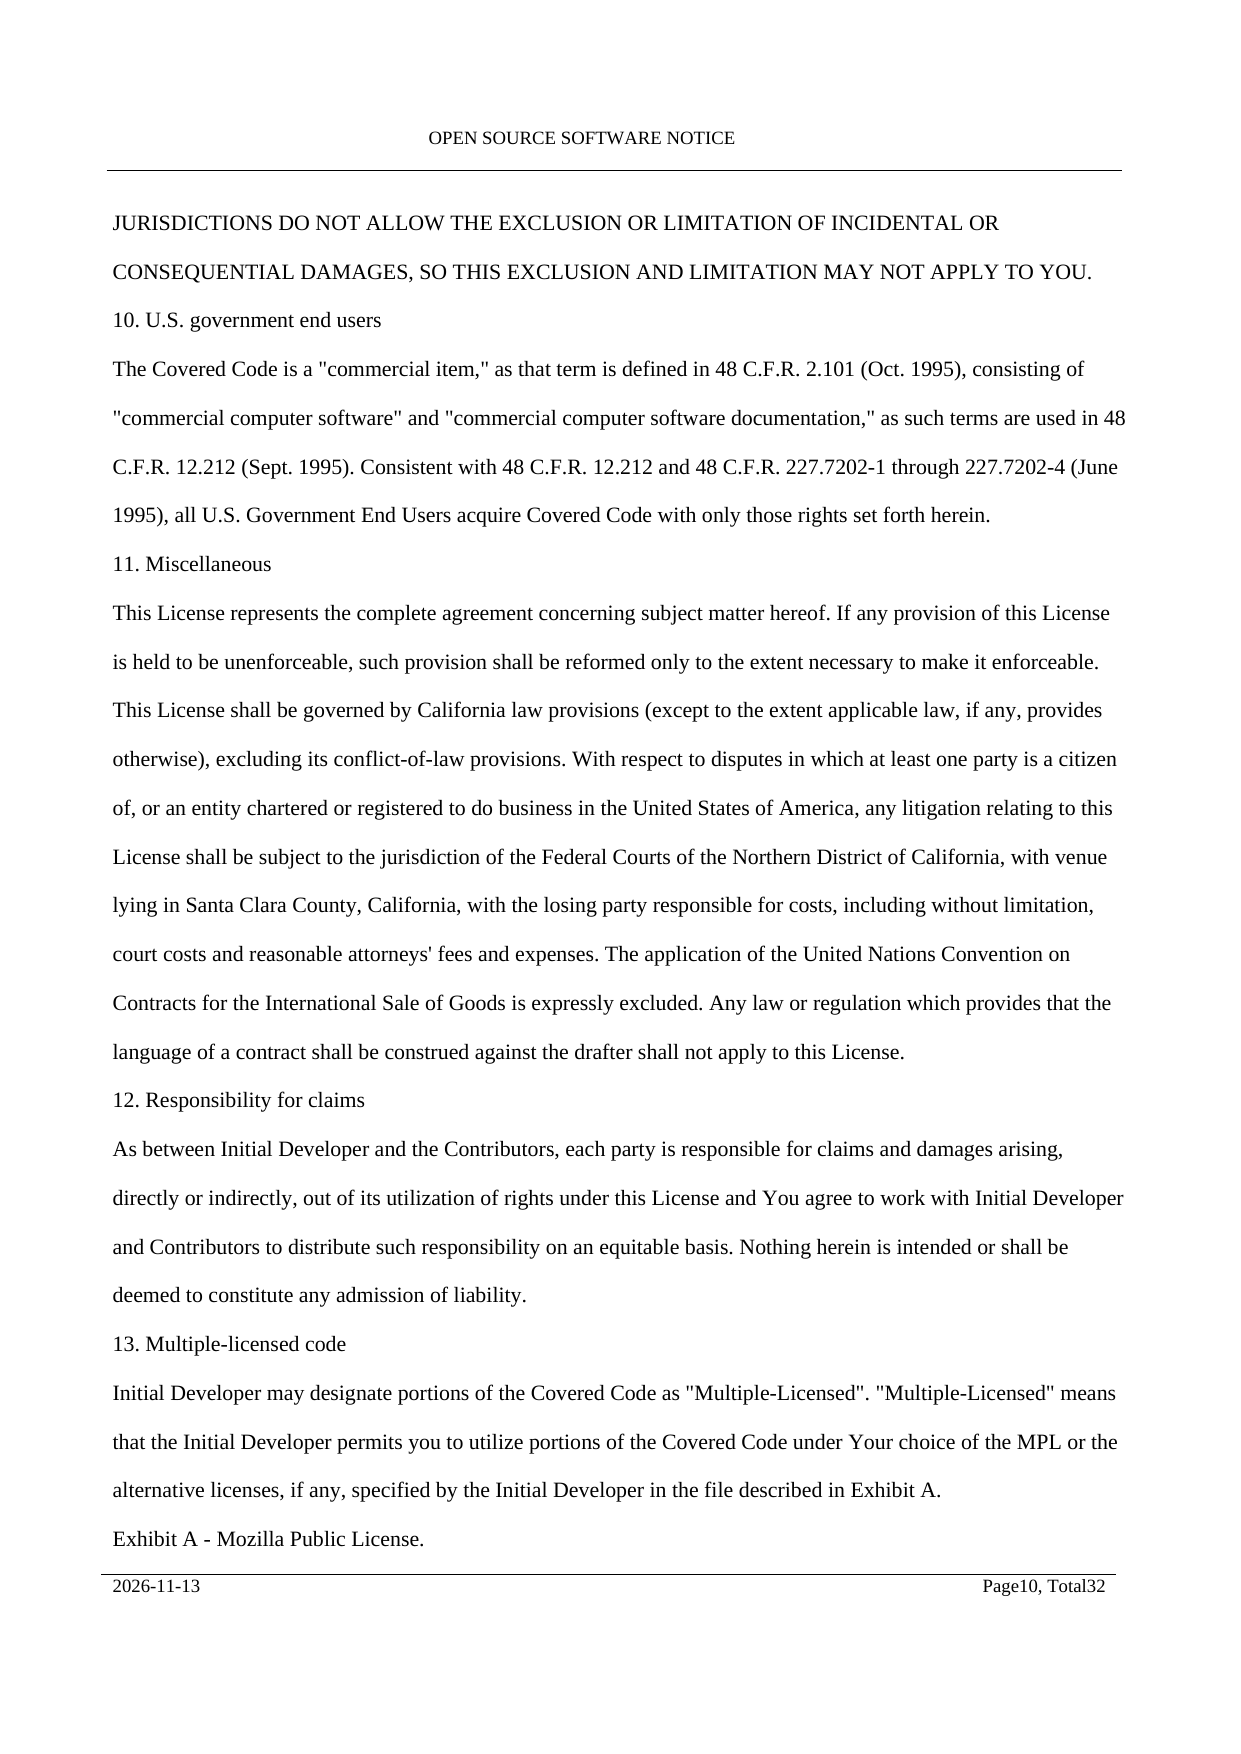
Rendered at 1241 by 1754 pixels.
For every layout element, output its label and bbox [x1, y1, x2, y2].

text [112, 206, 1128, 1555]
